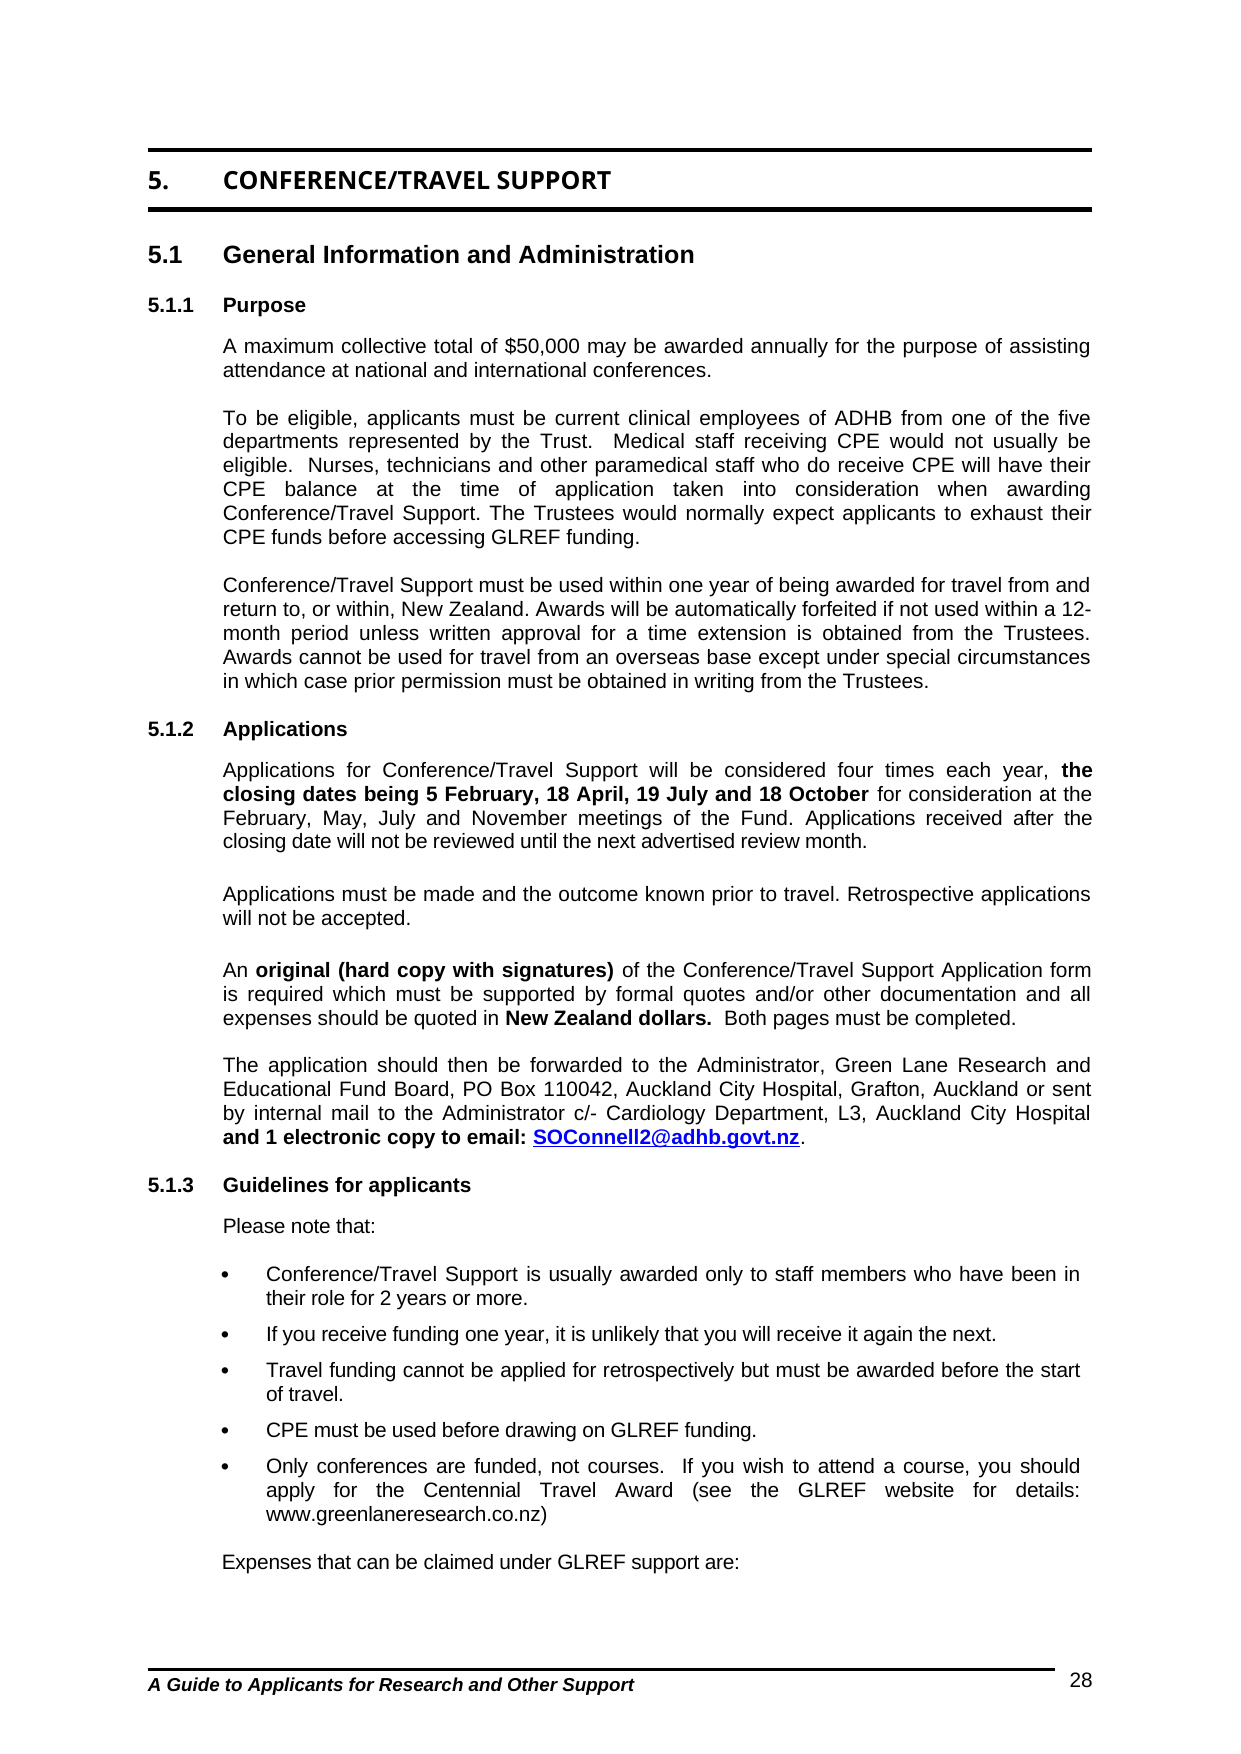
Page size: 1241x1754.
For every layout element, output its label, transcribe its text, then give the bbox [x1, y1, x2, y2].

text The application should then be forwarded to the Administrator, Green Lane Research and Educational Fund Board, PO Box 110042, Auckland City Hospital, Grafton, Auckland or sent by internal mail to the Administrator c/- Cardiology Department, L3, Auckland City Hospital and 1 electronic copy to email: SOConnell2@adhb.govt.nz. [223, 1053, 1092, 1149]
text Please note that: [223, 1214, 1081, 1238]
list Conference/Travel Support is usually awarded only to staff members who have been in their role for 2 years or more. [222, 1262, 1081, 1309]
list If you receive funding one year, it is unlikely that you will receive it again the next. [222, 1322, 1081, 1346]
text Expenses that can be claimed under GLREF support are: [222, 1550, 1092, 1574]
text A maximum collective total of $50,000 may be awarded annually for the purpose of assisting attendance at national and international conferences. [223, 333, 1092, 381]
subtitle 5.1 General Information and Administration [148, 240, 1092, 269]
subtitle 5. CONFERENCE/TRAVEL SUPPORT [148, 152, 1092, 207]
list Travel funding cannot be applied for retrospectively but must be awarded before the start of travel. [222, 1358, 1081, 1406]
subtitle 5.1.3 Guidelines for applicants [148, 1173, 1092, 1197]
text Applications for Conference/Travel Support will be considered four times each year, the closing dates being 5 February, 18 April, 19 July and 18 October for consideration at the February, May, July and November meetings of the Fund. Applications received after the closing date will not be reviewed until the next advertised review month. [223, 757, 1092, 853]
subtitle 5.1.1 Purpose [148, 293, 1092, 317]
subtitle 5.1.2 Applications [148, 717, 1092, 741]
list CPE must be used before drawing on GLREF funding. [222, 1418, 1081, 1442]
text Conference/Travel Support must be used within one year of being awarded for travel from and return to, or within, New Zealand. Awards will be automatically forfeited if not used within a 12-month period unless written approval for a time extension is obtained from the Trustees. Awards cannot be used for travel from an overseas base except under special circumstances in which case prior permission must be obtained in writing from the Trustees. [223, 573, 1092, 693]
list Only conferences are funded, not courses. If you wish to attend a course, you should apply for the Centennial Travel Award (see the GLREF website for details: www.greenlaneresearch.co.nz) [222, 1454, 1081, 1526]
text Applications must be made and the outcome known prior to travel. Retrospective applications will not be accepted. [223, 881, 1092, 929]
text To be eligible, applicants must be current clinical employees of ADHB from one of the five departments represented by the Trust. Medical staff receiving CPE would not usually be eligible. Nurses, technicians and other paramedical staff who do receive CPE will have their CPE balance at the time of application taken into consideration when awarding Conference/Travel Support. The Trustees would normally expect applicants to exhaust their CPE funds before accessing GLREF funding. [223, 405, 1092, 549]
text An original (hard copy with signatures) of the Conference/Travel Support Application form is required which must be supported by formal quotes and/or other documentation and all expenses should be quoted in New Zealand dollars. Both pages must be completed. [223, 957, 1092, 1029]
